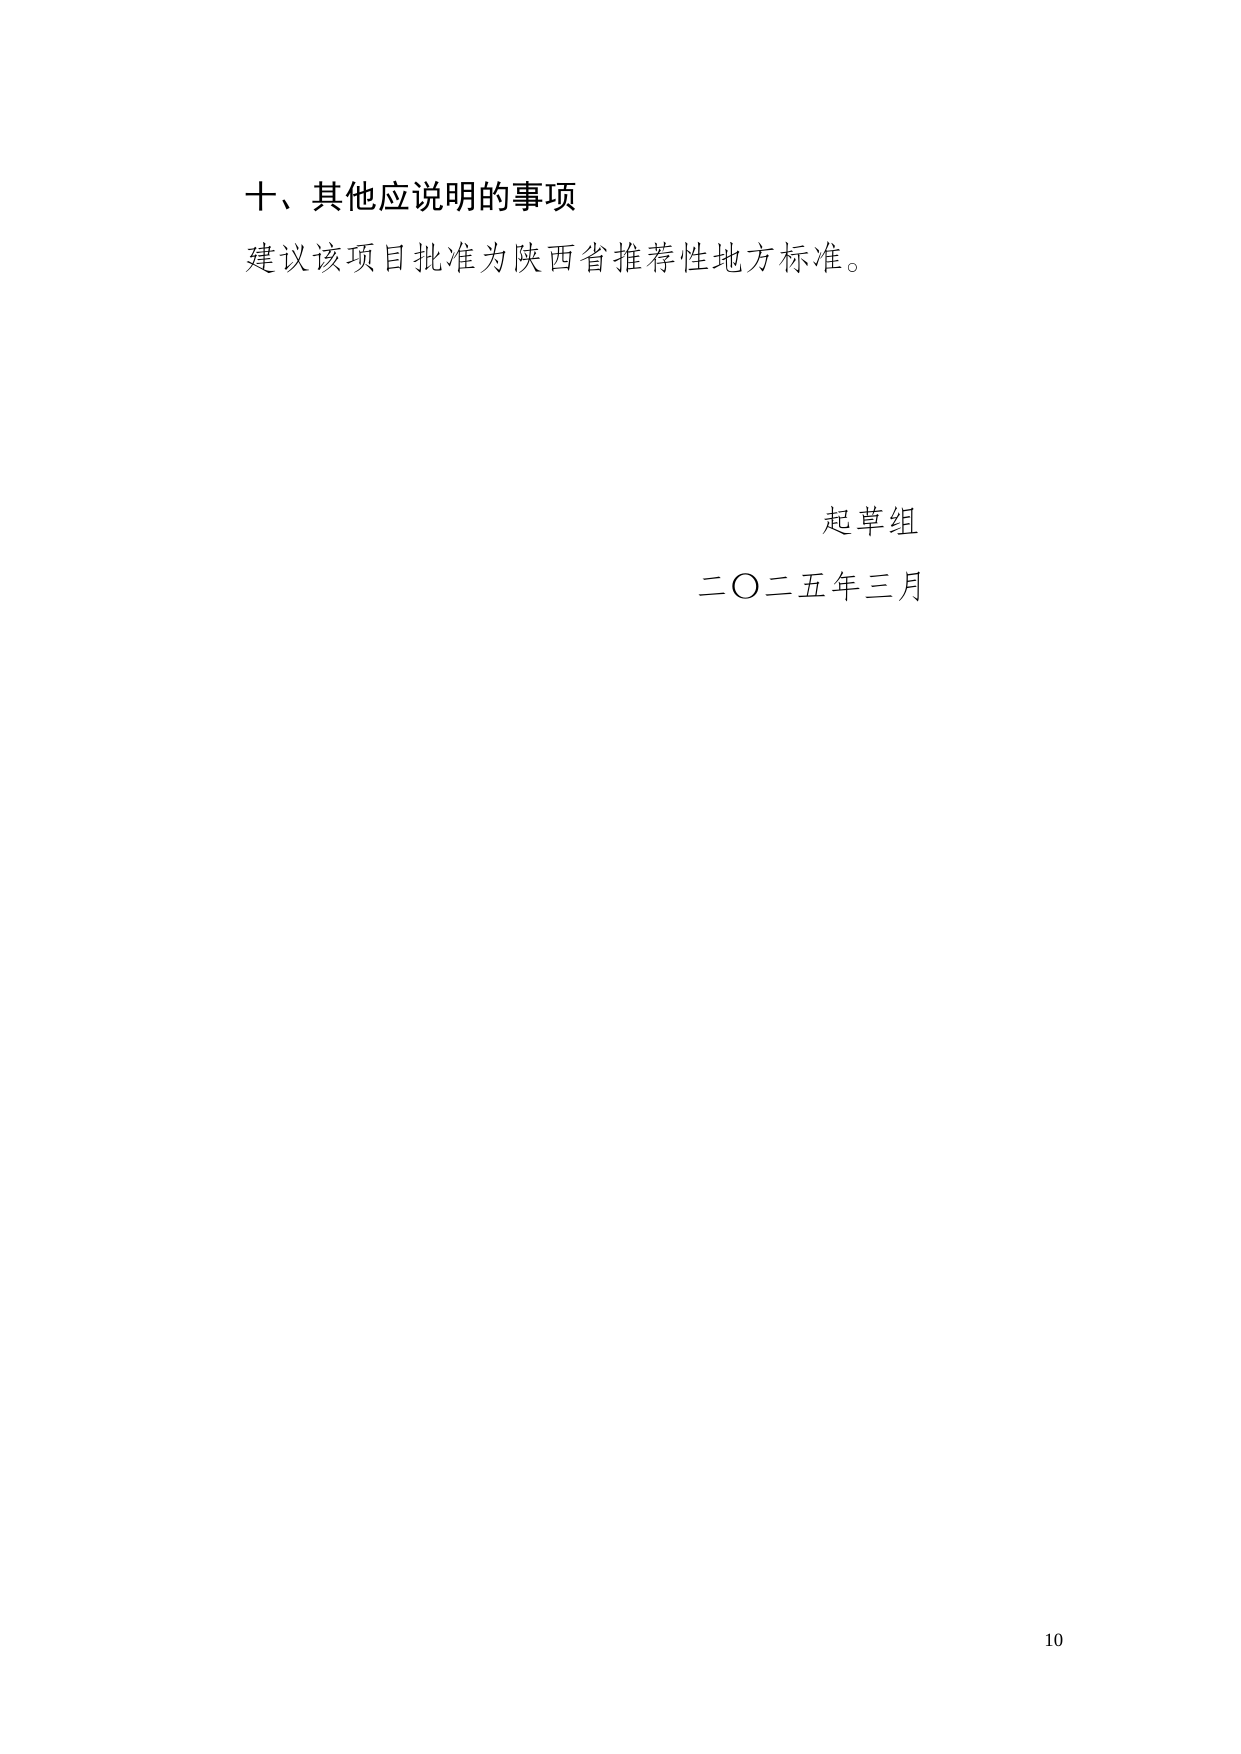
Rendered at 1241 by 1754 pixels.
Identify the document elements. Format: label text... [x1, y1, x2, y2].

text 建议该项目批准为陕西省推荐性地方标准。 [177, 227, 1063, 292]
subtitle 十、其他应说明的事项 [177, 162, 1063, 227]
text 二〇二五年三月 [177, 552, 1063, 617]
text 起草组 [177, 487, 1063, 552]
